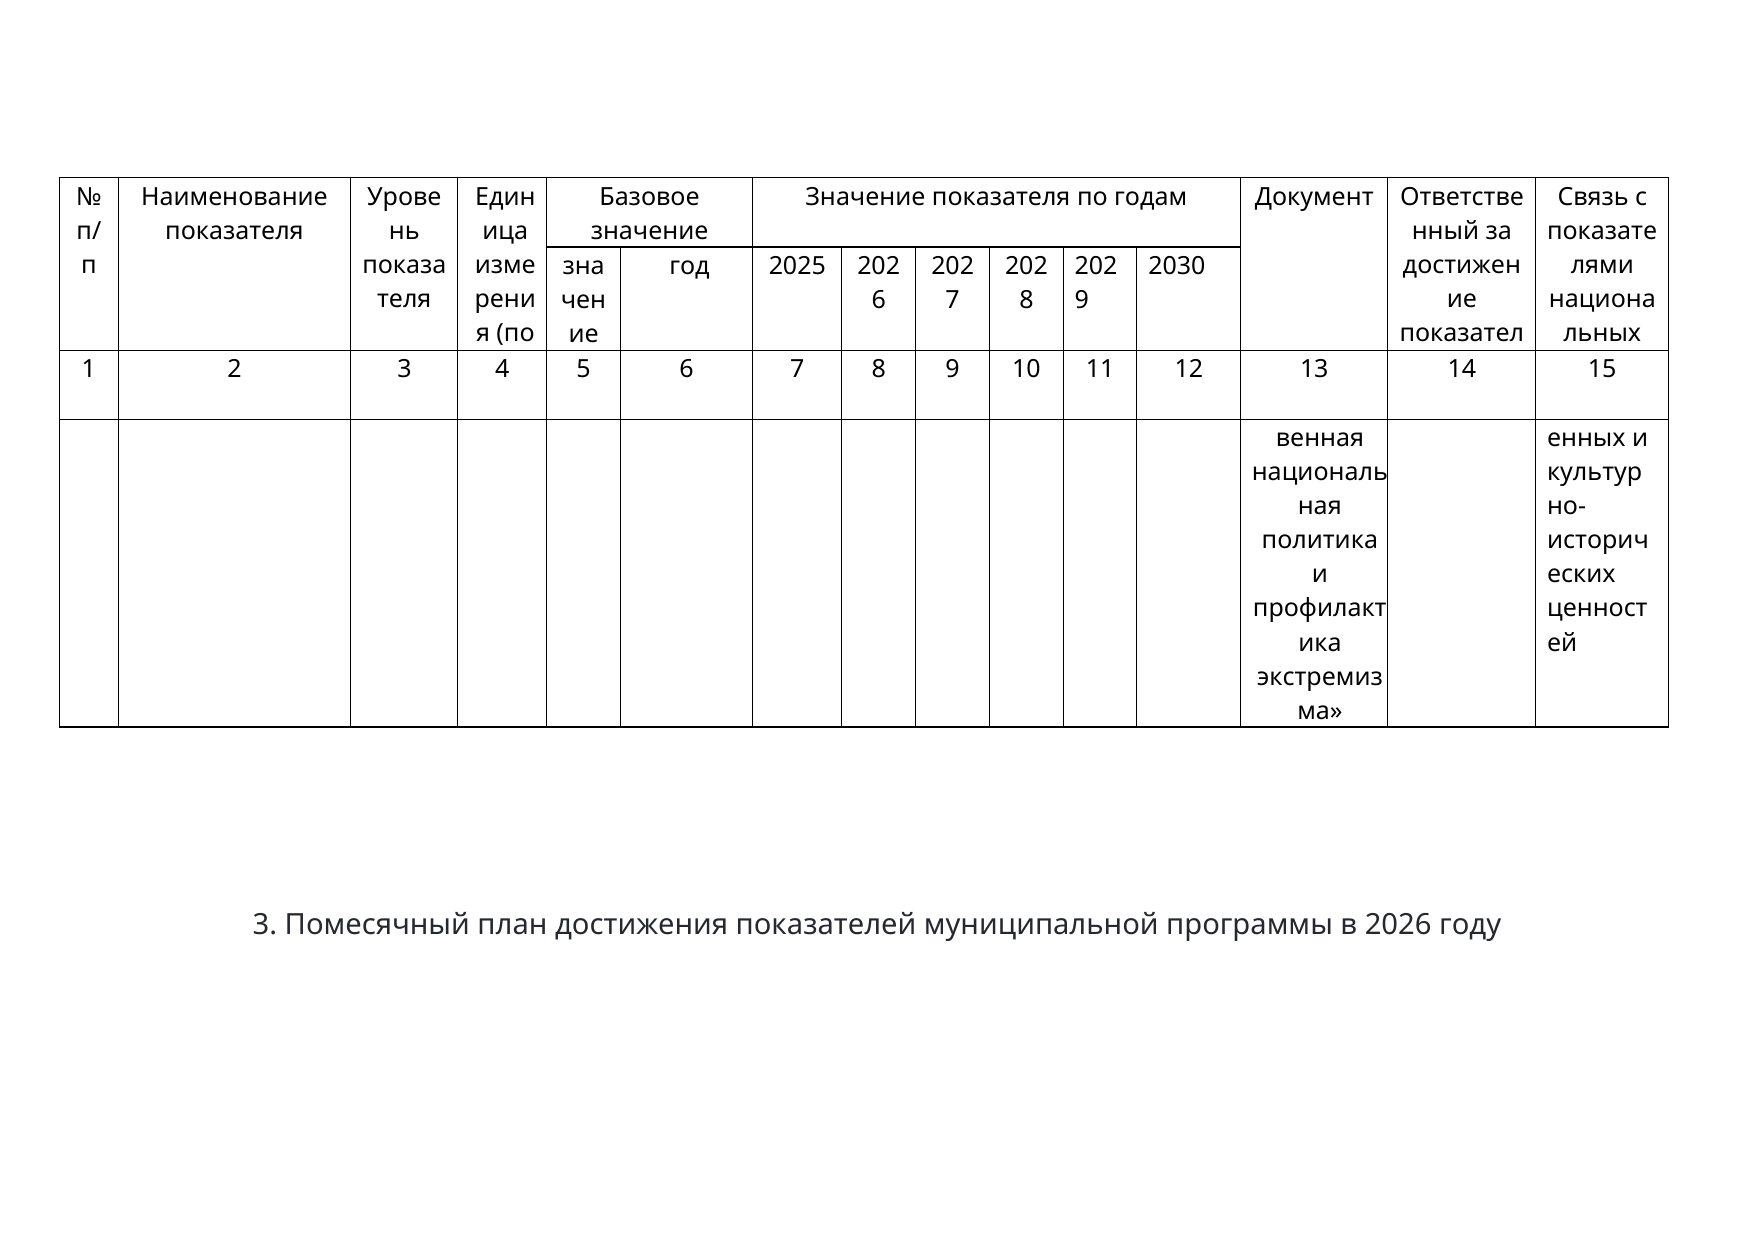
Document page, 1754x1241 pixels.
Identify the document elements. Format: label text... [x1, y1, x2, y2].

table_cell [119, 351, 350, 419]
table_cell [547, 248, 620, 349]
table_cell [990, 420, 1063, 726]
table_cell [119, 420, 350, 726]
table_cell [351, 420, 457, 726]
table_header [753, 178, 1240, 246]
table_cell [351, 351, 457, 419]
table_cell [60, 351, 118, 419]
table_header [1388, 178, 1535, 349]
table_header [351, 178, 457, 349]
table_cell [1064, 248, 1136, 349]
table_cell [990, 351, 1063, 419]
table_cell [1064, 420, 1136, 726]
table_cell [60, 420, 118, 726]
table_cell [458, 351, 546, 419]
subtitle 3. Помесячный план достижения показателей муниципальной программы в 2026 году [118, 903, 1636, 943]
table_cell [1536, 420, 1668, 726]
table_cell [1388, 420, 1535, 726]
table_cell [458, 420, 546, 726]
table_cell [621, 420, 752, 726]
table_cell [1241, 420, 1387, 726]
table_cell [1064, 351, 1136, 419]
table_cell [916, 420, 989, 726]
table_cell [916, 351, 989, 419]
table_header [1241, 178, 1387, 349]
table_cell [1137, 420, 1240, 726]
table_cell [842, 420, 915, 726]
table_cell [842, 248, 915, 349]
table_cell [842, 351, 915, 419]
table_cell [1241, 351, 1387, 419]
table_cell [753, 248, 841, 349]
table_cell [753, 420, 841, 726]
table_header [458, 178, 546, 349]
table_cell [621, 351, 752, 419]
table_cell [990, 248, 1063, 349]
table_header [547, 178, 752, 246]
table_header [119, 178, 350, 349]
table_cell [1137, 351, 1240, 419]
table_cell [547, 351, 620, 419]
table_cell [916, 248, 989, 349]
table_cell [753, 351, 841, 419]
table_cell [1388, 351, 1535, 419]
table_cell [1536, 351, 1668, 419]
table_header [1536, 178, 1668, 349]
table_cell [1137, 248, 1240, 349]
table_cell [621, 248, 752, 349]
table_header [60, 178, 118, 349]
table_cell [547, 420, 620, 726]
